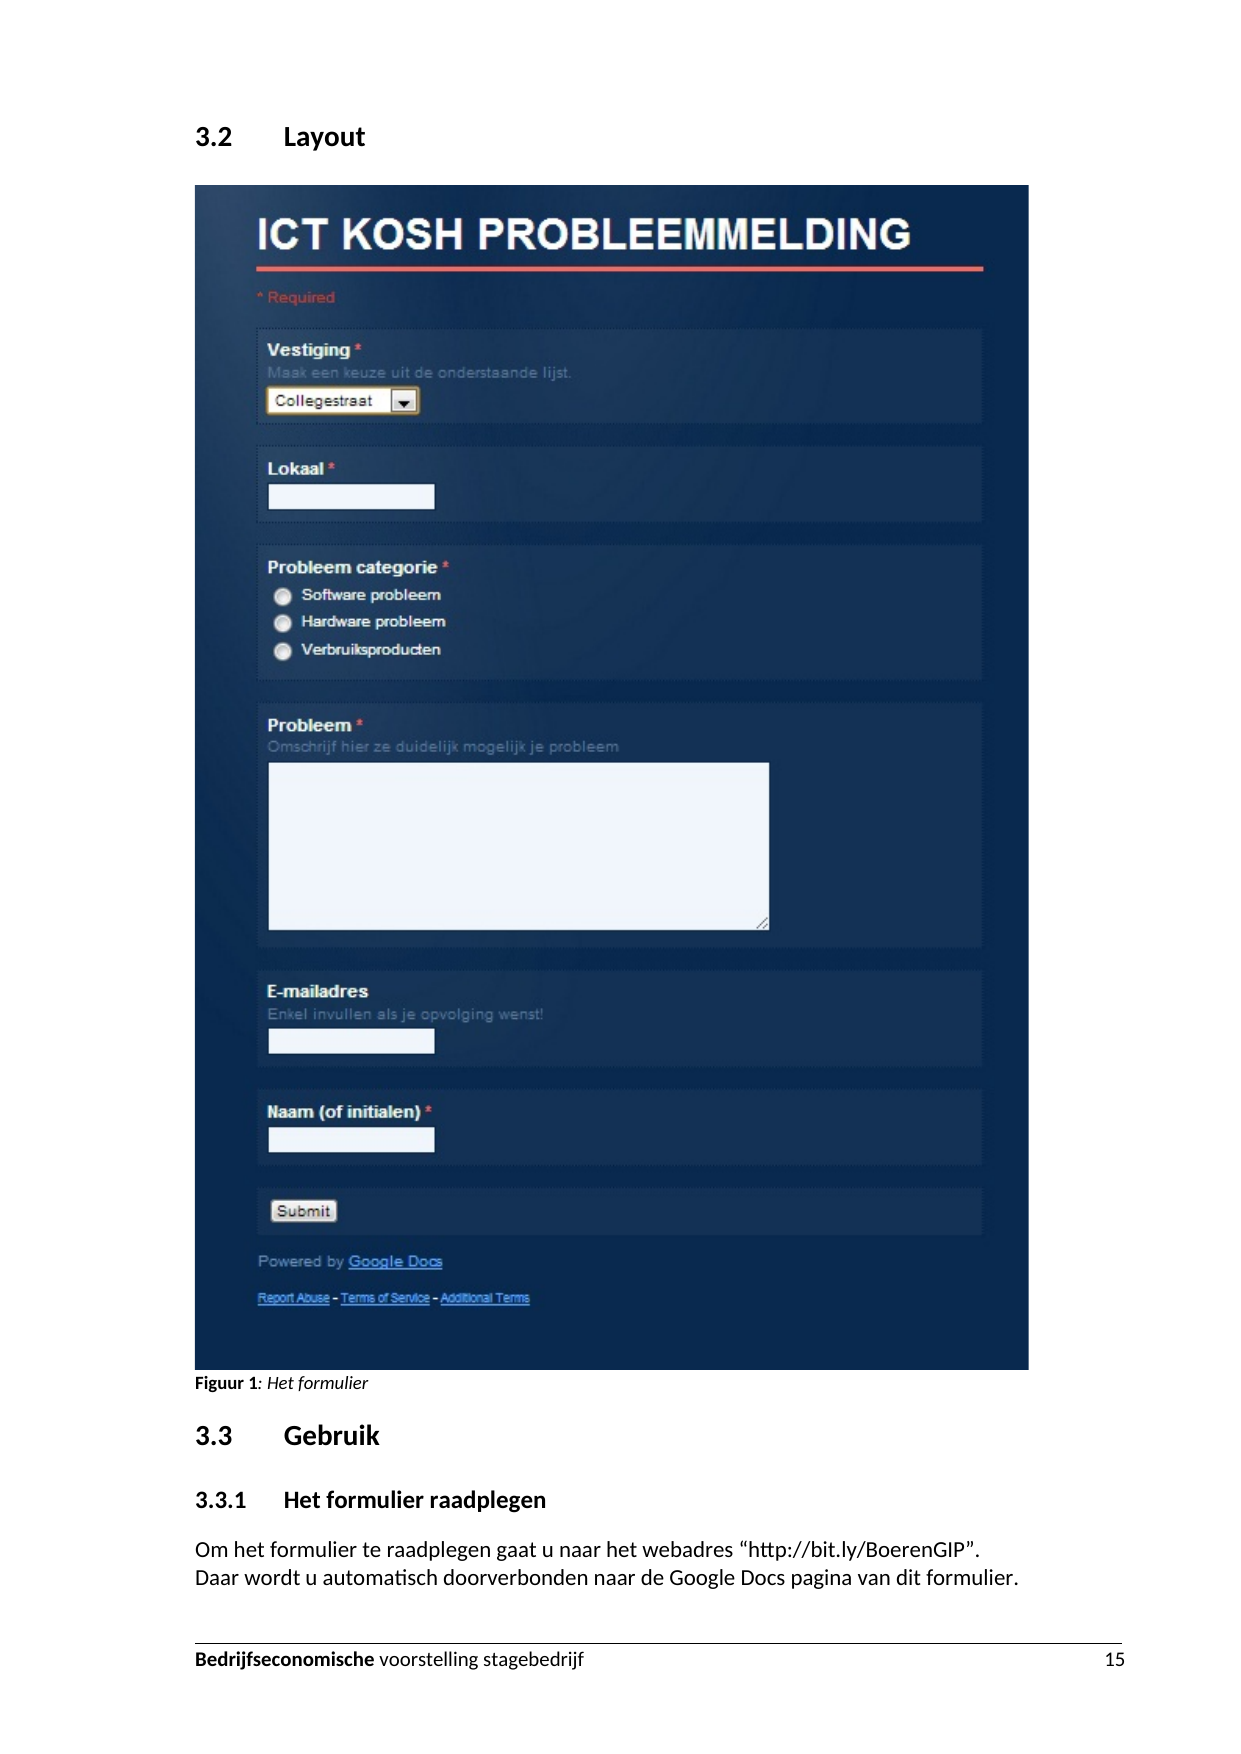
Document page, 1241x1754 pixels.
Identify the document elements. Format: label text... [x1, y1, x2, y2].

picture [194, 185, 1029, 1370]
text Figuur 1: Het formulier [195, 1371, 1122, 1394]
subtitle Gebruik [195, 1417, 1122, 1453]
subtitle Layout [195, 118, 1122, 154]
subtitle Het formulier raadplegen [195, 1484, 1122, 1515]
text Om het formulier te raadplegen gaat u naar het webadres “http://bit.ly/BoerenGIP”. Daar wordt u automatisch doorverbonden naar de Google Docs pagina van dit formulier. [195, 1536, 1122, 1592]
